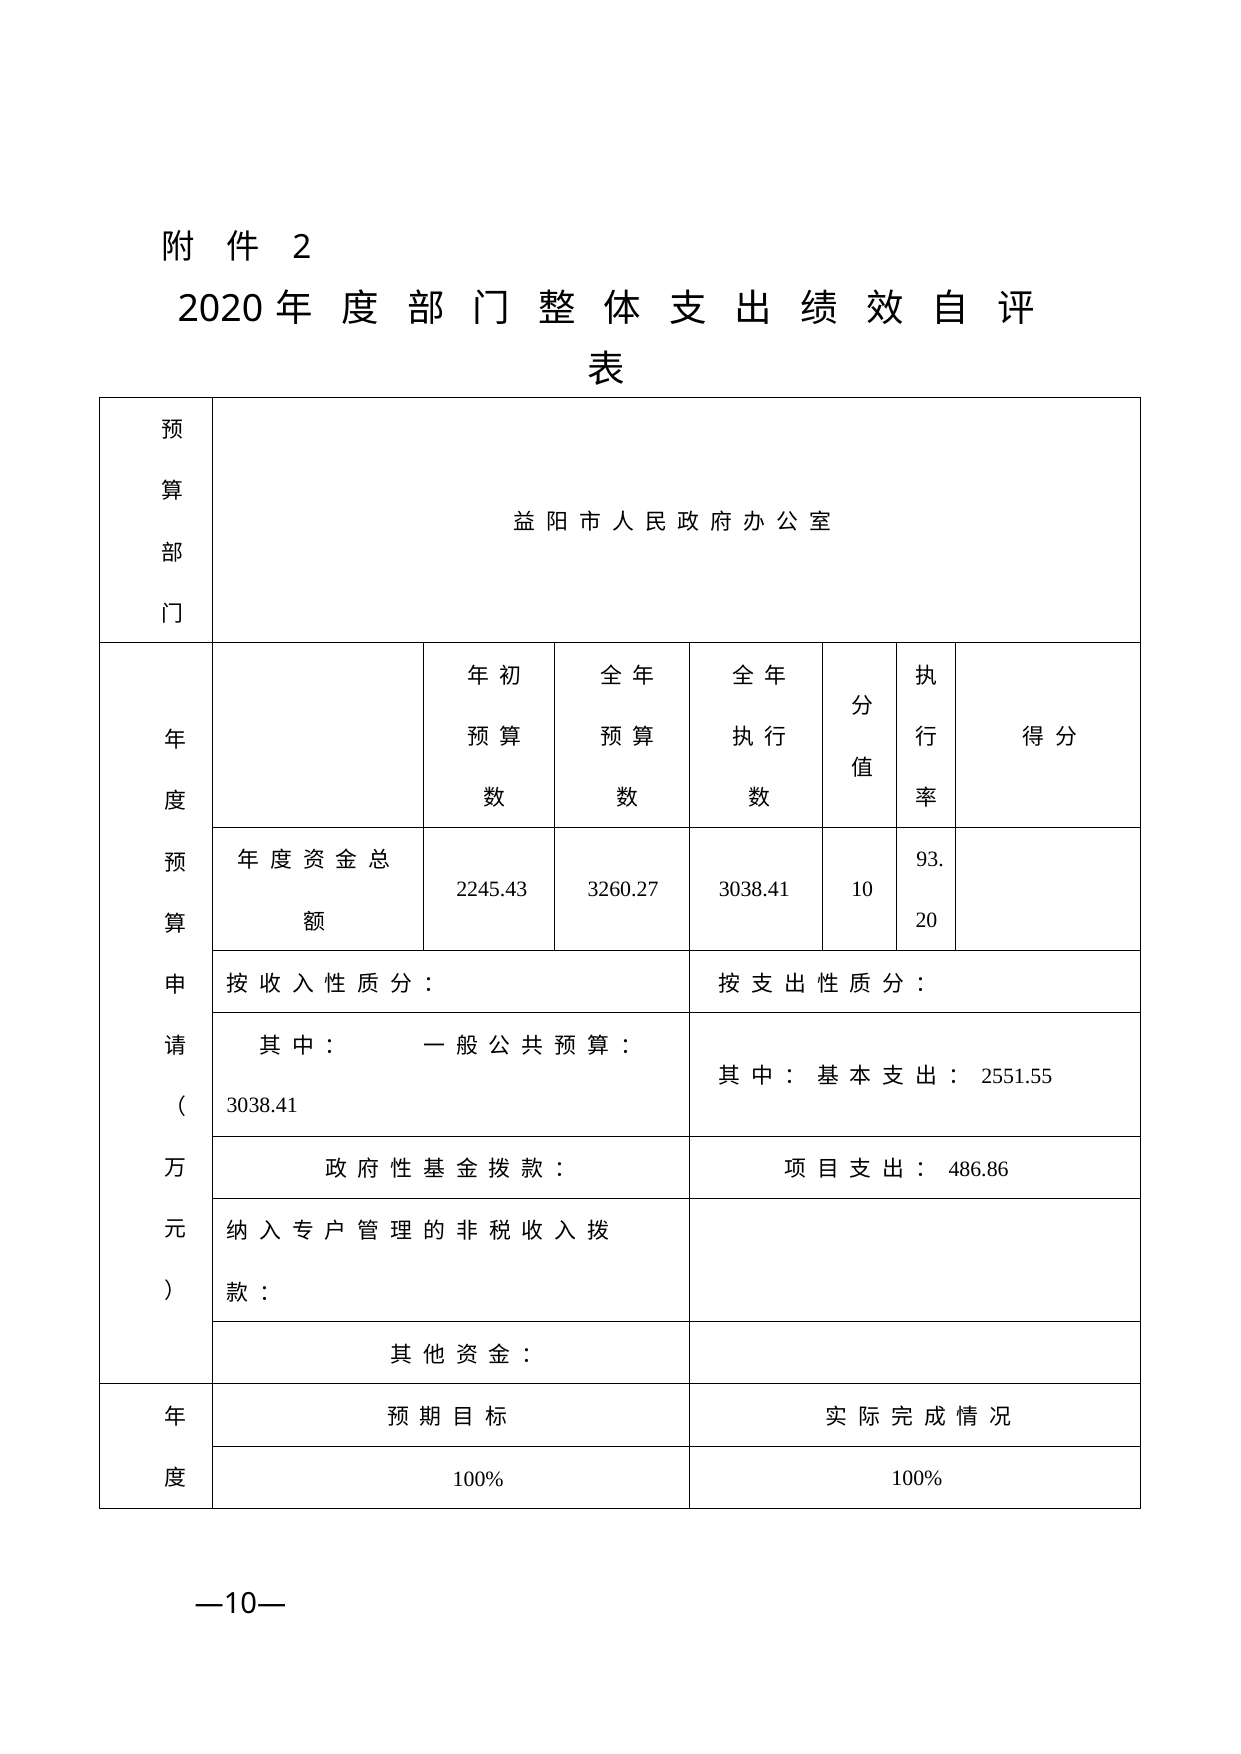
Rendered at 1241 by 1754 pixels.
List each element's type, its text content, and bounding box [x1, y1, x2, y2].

table_cell [690, 1199, 1140, 1321]
text 2020年度部门整体支出绩效自评表 [161, 274, 1079, 397]
table_cell 预期目标 [213, 1384, 689, 1446]
table_header 益阳市人民政府办公室 [213, 398, 1140, 642]
table_cell [690, 1322, 1140, 1383]
table_cell 得分 [956, 643, 1140, 827]
table_cell 全年执行数 [690, 643, 822, 827]
table_cell 全年预算数 [555, 643, 689, 827]
table_cell 执行率 [897, 643, 955, 827]
table_header 预算部门 [100, 398, 212, 642]
table_cell 10 [823, 828, 896, 950]
table_cell 年度总体目标 [100, 1384, 212, 1508]
table_cell 其中： 一般公共预算：3038.41 [213, 1013, 689, 1136]
table_cell 100% [690, 1447, 1140, 1508]
table_cell 3260.27 [555, 828, 689, 950]
table_cell 93.20 [897, 828, 955, 950]
table_cell 2245.43 [424, 828, 554, 950]
table_cell [956, 828, 1140, 950]
table_cell 年度资金总额 [213, 828, 423, 950]
table_cell 分值 [823, 643, 896, 827]
table_cell 其中：基本支出：2551.55 [690, 1013, 1140, 1136]
table_cell 按支出性质分： [690, 951, 1140, 1012]
table_cell 按收入性质分： [213, 951, 689, 1012]
table_cell 纳入专户管理的非税收入拨款： [213, 1199, 689, 1321]
table_cell 其他资金： [213, 1322, 689, 1383]
table_cell [213, 643, 423, 827]
table_cell 年初 预算数 [424, 643, 554, 827]
table_cell 年度预 算申请 （万元） [100, 643, 212, 1383]
table_cell 100% [213, 1447, 689, 1508]
table_cell 政府性基金拨款： [213, 1137, 689, 1198]
table_cell 实际完成情况 [690, 1384, 1140, 1446]
table_cell 项目支出：486.86 [690, 1137, 1140, 1198]
text 填表人：周旭 填报日期：2021.4.14 联系电话：6206012 单位负责人签字：附件2 [125, 213, 1079, 274]
table_cell 3038.41 [690, 828, 822, 950]
